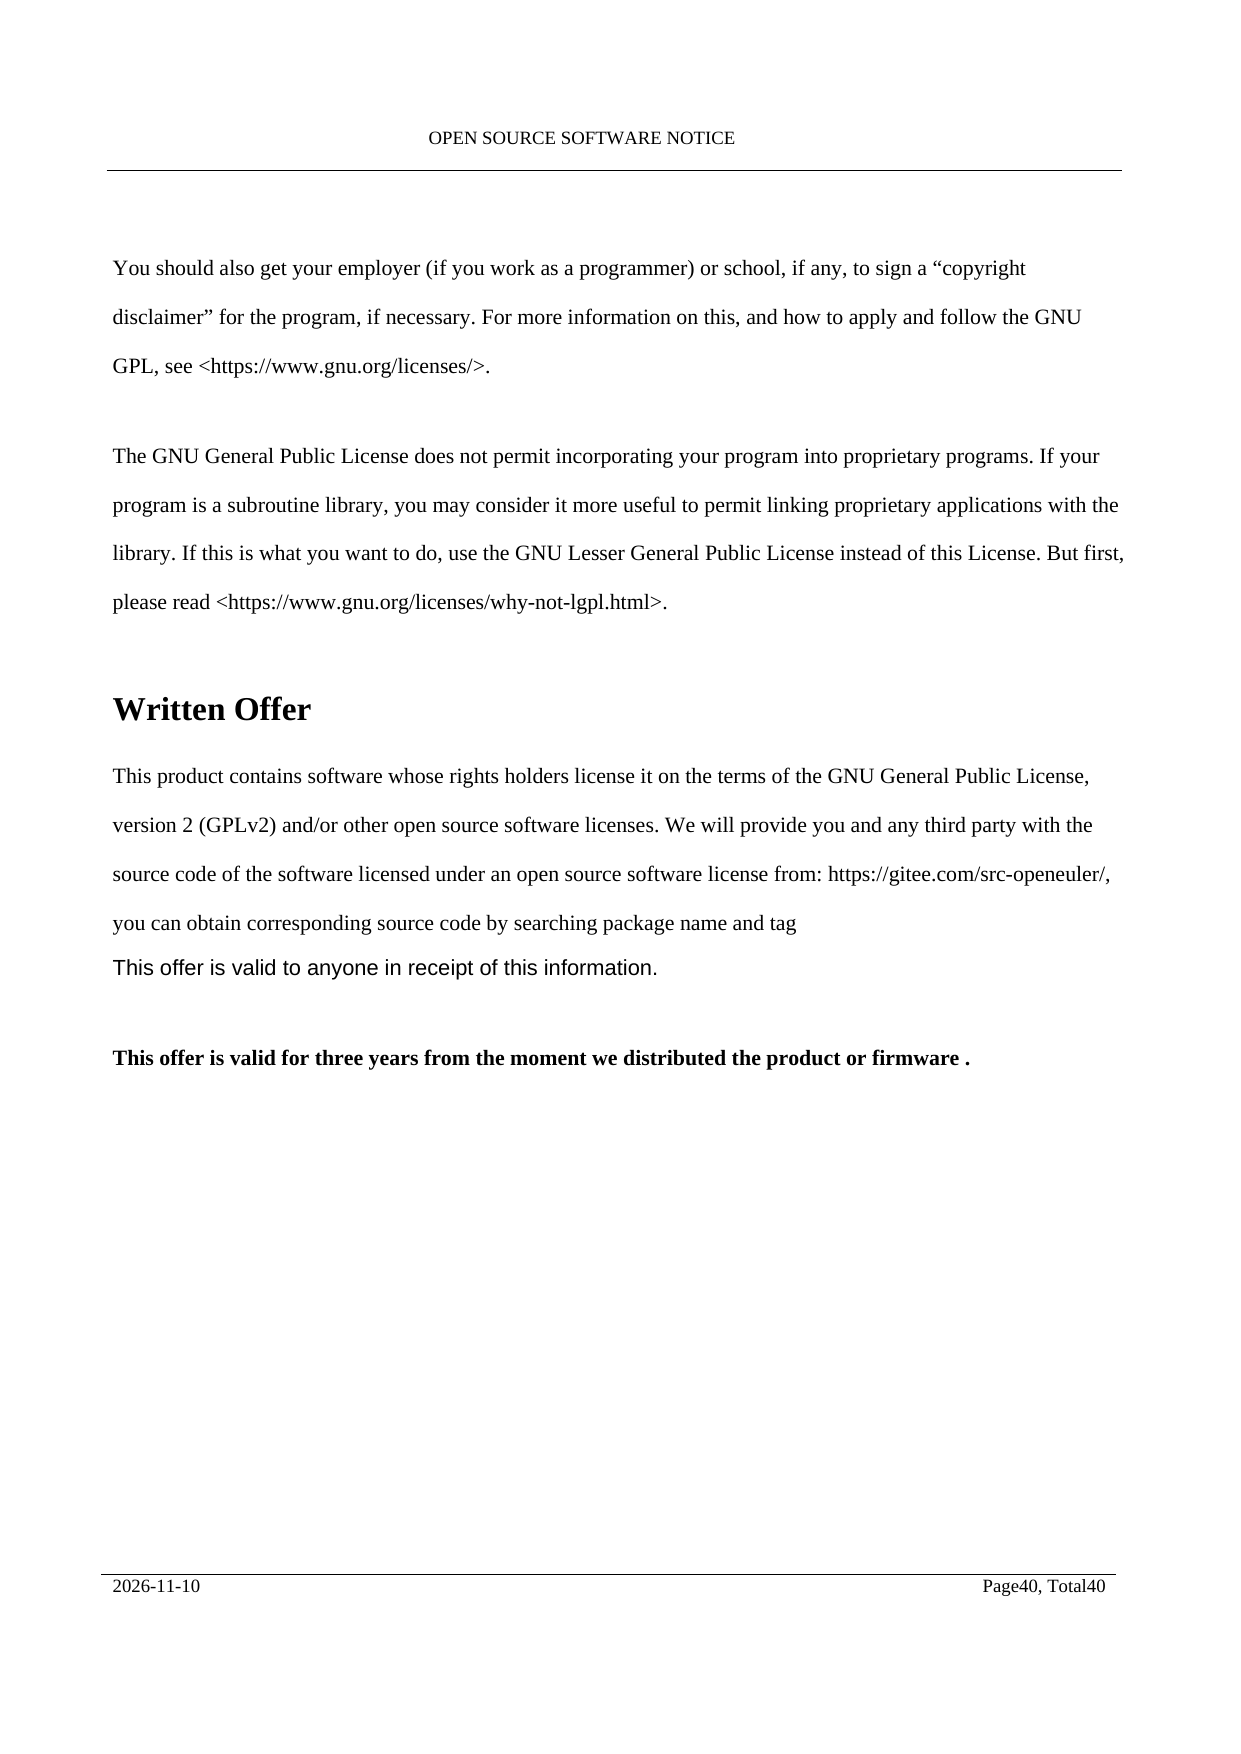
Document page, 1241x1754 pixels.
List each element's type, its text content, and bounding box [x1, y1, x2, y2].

text This offer is valid to anyone in receipt of this information. [112, 951, 1128, 984]
text This product contains software whose rights holders license it on the terms of the GNU General Public License, version 2 (GPLv2) and/or other open source software licenses. We will provide you and any third party with the source code of the software licensed under an open source software license from: https://gitee.com/src-openeuler/, you can obtain corresponding source code by searching package name and tag [112, 760, 1128, 938]
text This offer is valid for three years from the moment we distributed the product or firmware . [112, 1041, 1128, 1074]
text You should also get your employer (if you work as a programmer) or school, if any, to sign a “copyright disclaimer” for the program, if necessary. For more information on this, and how to apply and follow the GNU GPL, see <https://www.gnu.org/licenses/>. [112, 251, 1128, 381]
text The GNU General Public License does not permit incorporating your program into proprietary programs. If your program is a subroutine library, you may consider it more useful to permit linking proprietary applications with the library. If this is what you want to do, use the GNU Lesser General Public License instead of this License. But first, please read <https://www.gnu.org/licenses/why-not-lgpl.html>. [112, 439, 1128, 618]
text Written Offer [112, 676, 1128, 741]
